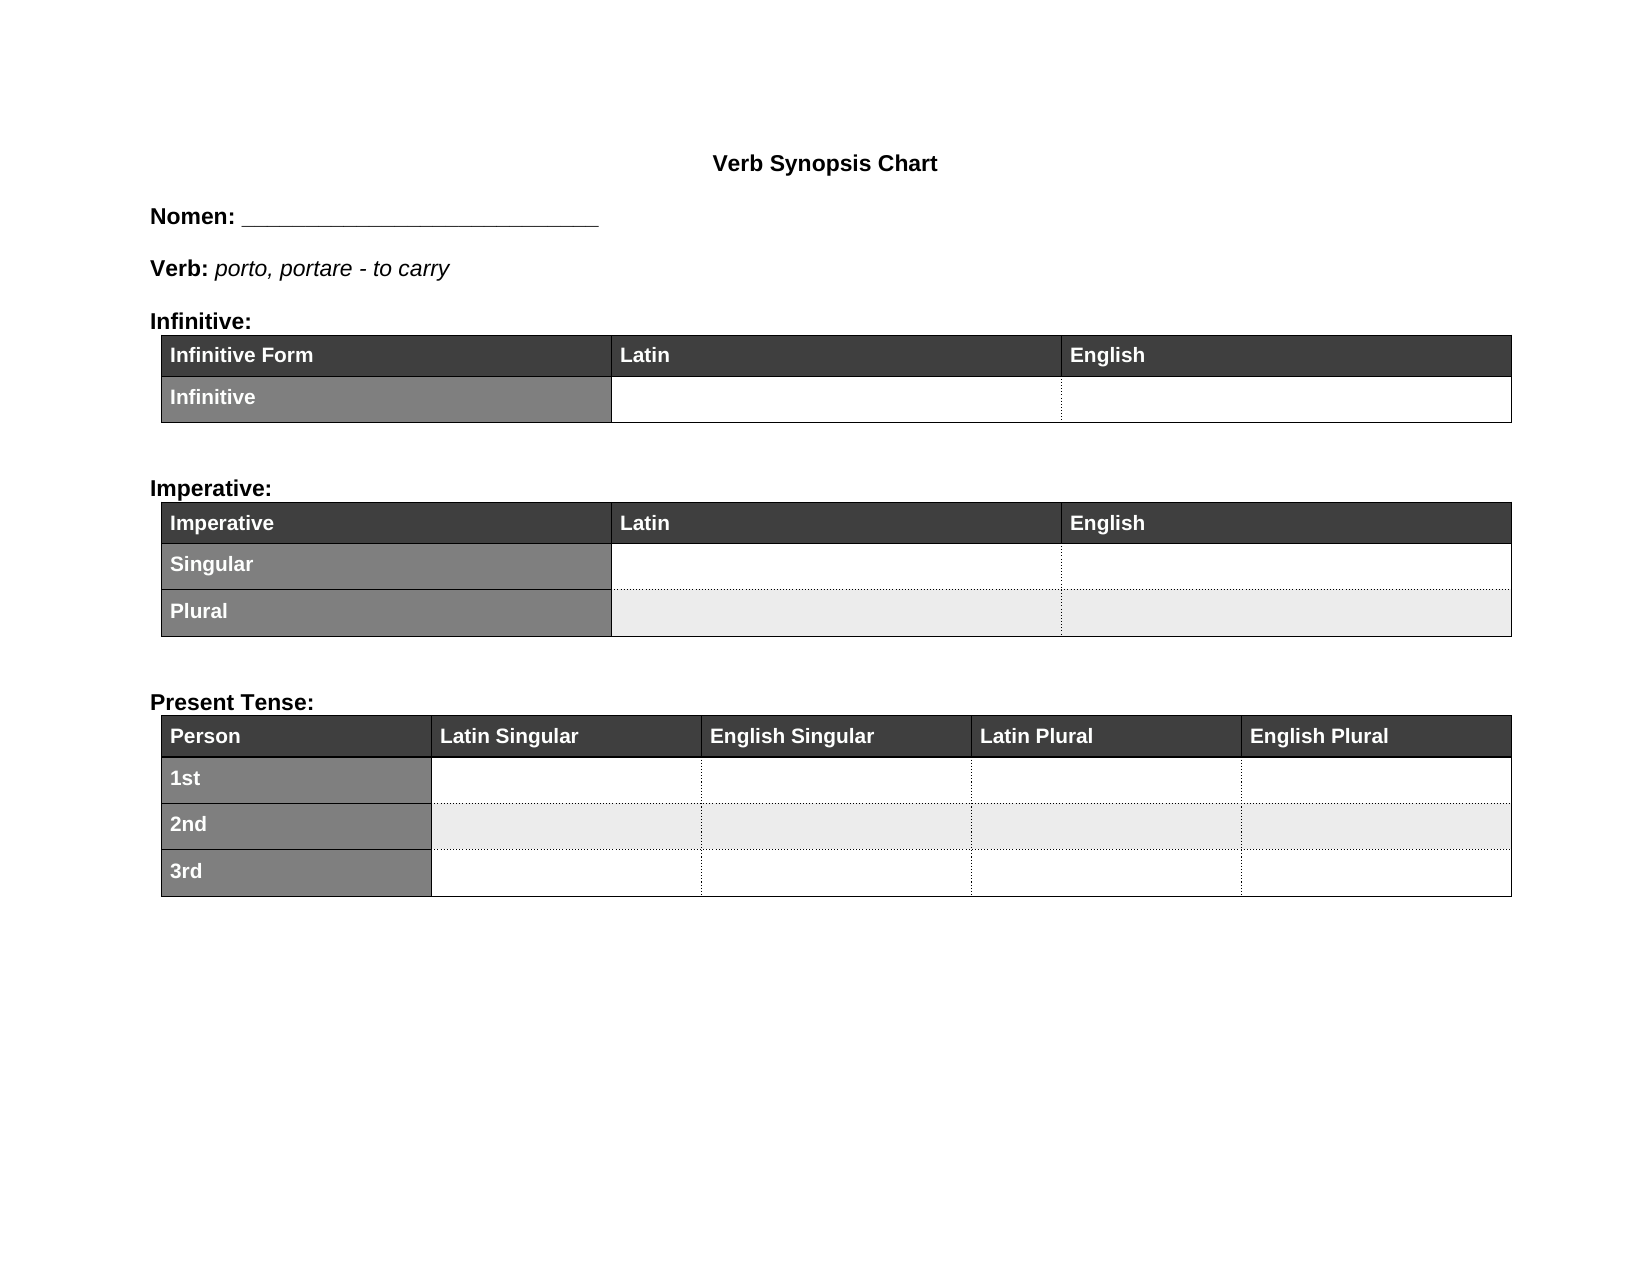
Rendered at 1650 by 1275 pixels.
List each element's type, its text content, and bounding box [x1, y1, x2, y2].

table_header Latin Plural [972, 716, 1241, 756]
text Infinitive: [150, 308, 1500, 334]
table_header Latin [612, 503, 1061, 543]
text Nomen: ____________________________ [150, 203, 1500, 229]
table_cell [612, 544, 1062, 589]
table_header English Singular [702, 716, 971, 756]
text Present Tense: [150, 689, 1500, 715]
text Verb Synopsis Chart [150, 150, 1500, 176]
table_cell [612, 589, 1062, 636]
text Verb: porto, portare - to carry [150, 255, 1500, 282]
table_header Person [162, 716, 431, 756]
table_cell [702, 803, 972, 849]
table_cell Singular [162, 544, 611, 589]
table_cell [1062, 589, 1511, 636]
table_cell [432, 758, 702, 803]
table_cell [972, 758, 1242, 803]
table_header Infinitive Form [162, 336, 611, 376]
table_cell [612, 377, 1062, 422]
table_cell [1062, 544, 1511, 589]
table_cell 2nd [162, 804, 431, 849]
table_cell [702, 758, 972, 803]
table_header Imperative [162, 503, 611, 543]
table_cell [1242, 803, 1511, 849]
table_cell 1st [162, 758, 431, 803]
table_cell [432, 803, 702, 849]
table_cell [1062, 377, 1511, 422]
table_cell [1242, 758, 1511, 803]
table_cell [972, 803, 1242, 849]
table_cell [972, 849, 1242, 896]
table_cell [1242, 849, 1511, 896]
table_cell Infinitive [162, 377, 611, 422]
table_header Latin [612, 336, 1061, 376]
table_header Latin Singular [432, 716, 701, 756]
table_header English [1062, 503, 1511, 543]
table_header English [1062, 336, 1511, 376]
table_header English Plural [1242, 716, 1511, 756]
table_cell 3rd [162, 850, 431, 896]
table_cell [702, 849, 972, 896]
table_cell Plural [162, 590, 611, 636]
table_cell [432, 849, 702, 896]
text Imperative: [150, 475, 1500, 502]
